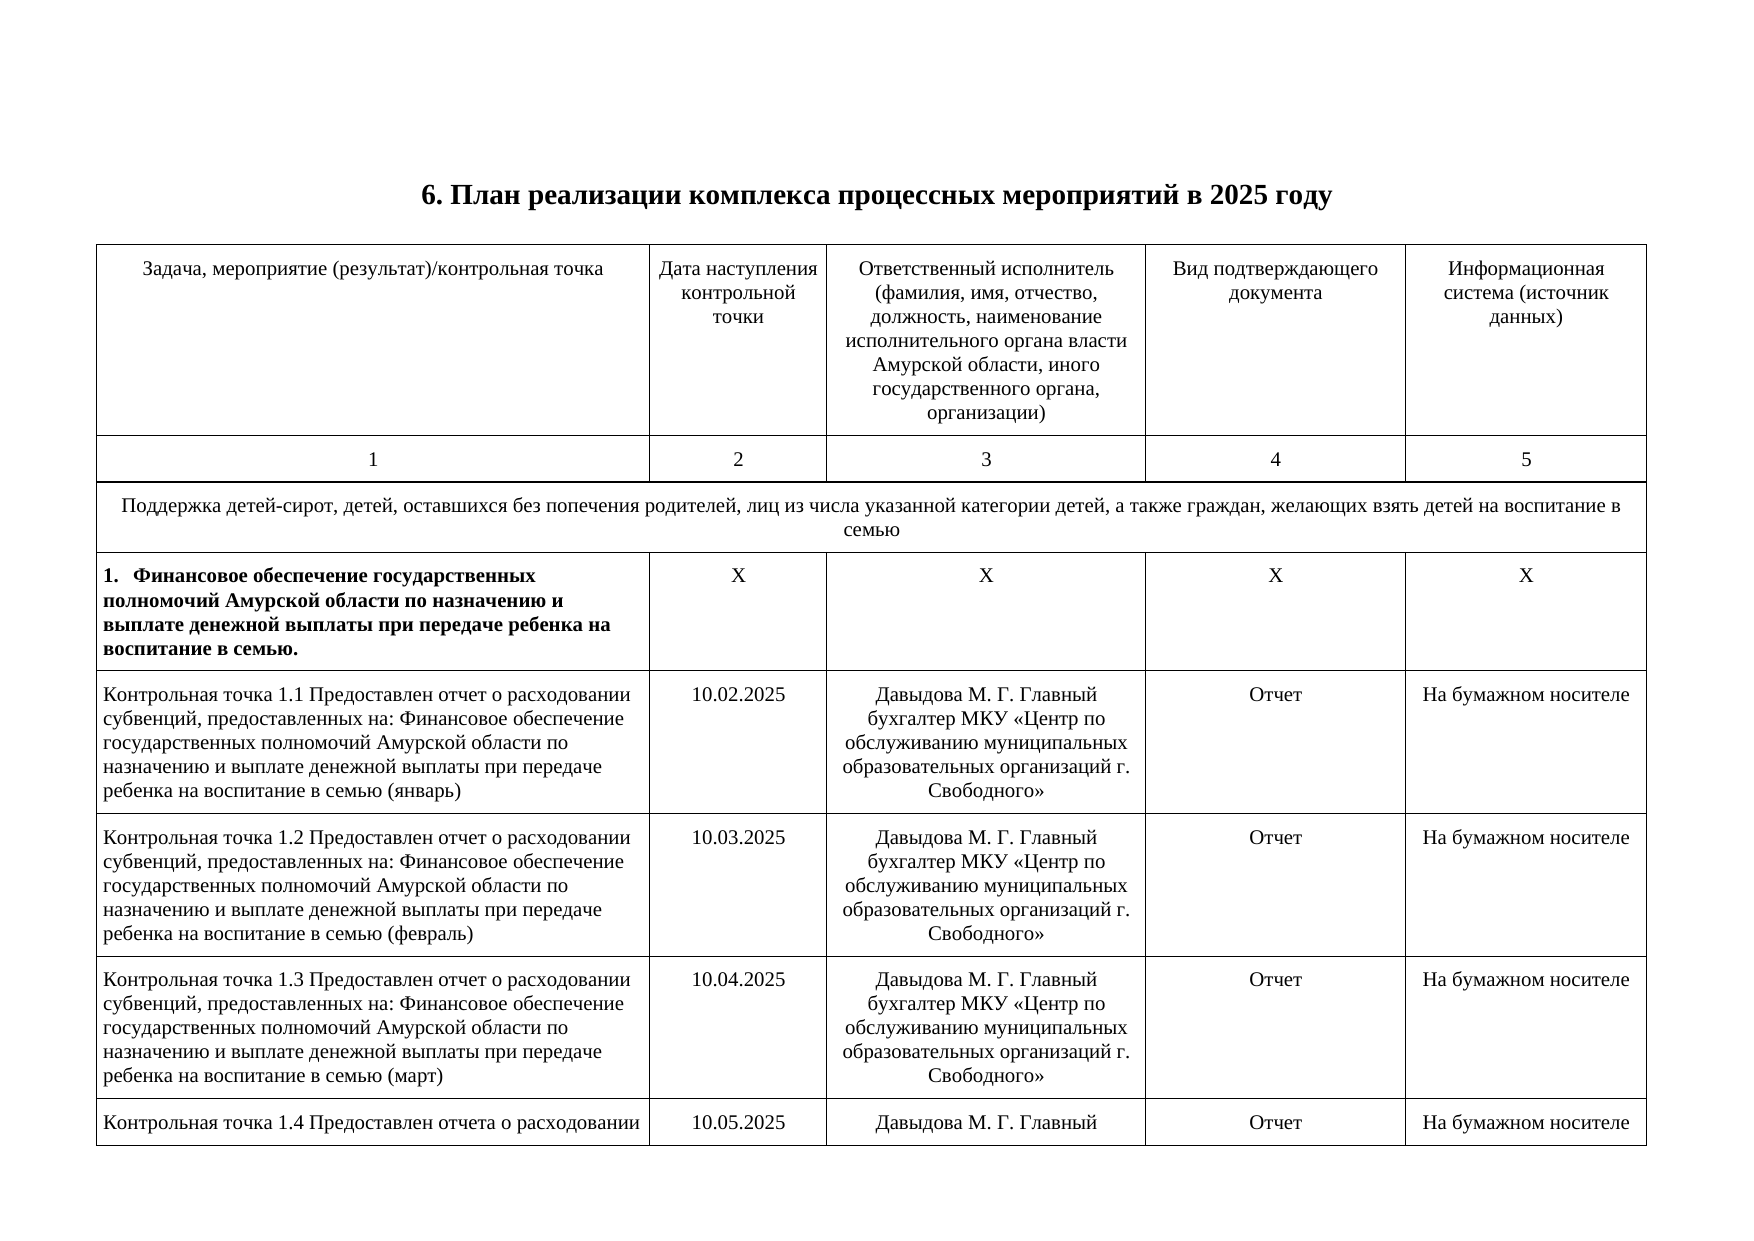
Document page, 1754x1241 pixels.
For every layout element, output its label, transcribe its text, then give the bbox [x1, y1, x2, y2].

table_cell Давыдова М. Г. Главный бухгалтер МКУ «Центр по обслуживанию муниципальных образовательных организаций г. Свободного» [827, 671, 1145, 813]
table_cell 5 [1406, 436, 1646, 481]
table_cell Контрольная точка 1.2 Предоставлен отчет о расходовании субвенций, предоставленных на: Финансовое обеспечение государственных полномочий Амурской области по назначению и выплате денежной выплаты при передаче ребенка на воспитание в семью (февраль) [97, 814, 649, 956]
table_cell На бумажном носителе [1406, 957, 1646, 1098]
table_cell Х [1146, 553, 1405, 670]
table_cell Отчет [1146, 671, 1405, 813]
table_cell 10.02.2025 [650, 671, 826, 813]
table_cell На бумажном носителе [1406, 671, 1646, 813]
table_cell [827, 1099, 1145, 1144]
table_cell 1 [97, 436, 649, 481]
table_header Дата наступления контрольной точки [650, 245, 826, 435]
table_cell Давыдова М. Г. Главный бухгалтер МКУ «Центр по обслуживанию муниципальных образовательных организаций г. Свободного» [827, 814, 1145, 956]
table_cell Отчет [1146, 1099, 1405, 1144]
table_cell 2 [650, 436, 826, 481]
table_cell Поддержка детей-сирот, детей, оставшихся без попечения родителей, лиц из числа указанной категории детей, а также граждан, желающих взять детей на воспитание в семью [97, 483, 1646, 552]
table_header Вид подтверждающего документа [1146, 245, 1405, 435]
table_header Информационная система (источник данных) [1406, 245, 1646, 435]
table_cell 10.04.2025 [650, 957, 826, 1098]
table_header Задача, мероприятие (результат)/контрольная точка [97, 245, 649, 435]
table_cell 3 [827, 436, 1145, 481]
table_cell Х [650, 553, 826, 670]
table_cell Давыдова М. Г. Главный бухгалтер МКУ «Центр по обслуживанию муниципальных образовательных организаций г. Свободного» [827, 957, 1145, 1098]
table_cell 10.03.2025 [650, 814, 826, 956]
table_cell Отчет [1146, 814, 1405, 956]
table_cell 4 [1146, 436, 1405, 481]
table_header Ответственный исполнитель (фамилия, имя, отчество, должность, наименование исполнительного органа власти Амурской области, иного государственного органа, организации) [827, 245, 1145, 435]
table_cell Х [827, 553, 1145, 670]
table_cell 10.05.2025 [650, 1099, 826, 1144]
table_cell Контрольная точка 1.1 Предоставлен отчет о расходовании субвенций, предоставленных на: Финансовое обеспечение государственных полномочий Амурской области по назначению и выплате денежной выплаты при передаче ребенка на воспитание в семью (январь) [97, 671, 649, 813]
table_cell Отчет [1146, 957, 1405, 1098]
text 6. План реализации комплекса процессных мероприятий в 2025 году [118, 177, 1636, 211]
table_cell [97, 1099, 649, 1144]
table_cell Финансовое обеспечение государственных полномочий Амурской области по назначению и выплате денежной выплаты при передаче ребенка на воспитание в семью. [97, 553, 649, 670]
table_cell На бумажном носителе [1406, 814, 1646, 956]
table_cell Х [1406, 553, 1646, 670]
table_cell Контрольная точка 1.3 Предоставлен отчет о расходовании субвенций, предоставленных на: Финансовое обеспечение государственных полномочий Амурской области по назначению и выплате денежной выплаты при передаче ребенка на воспитание в семью (март) [97, 957, 649, 1098]
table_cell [1406, 1099, 1646, 1144]
